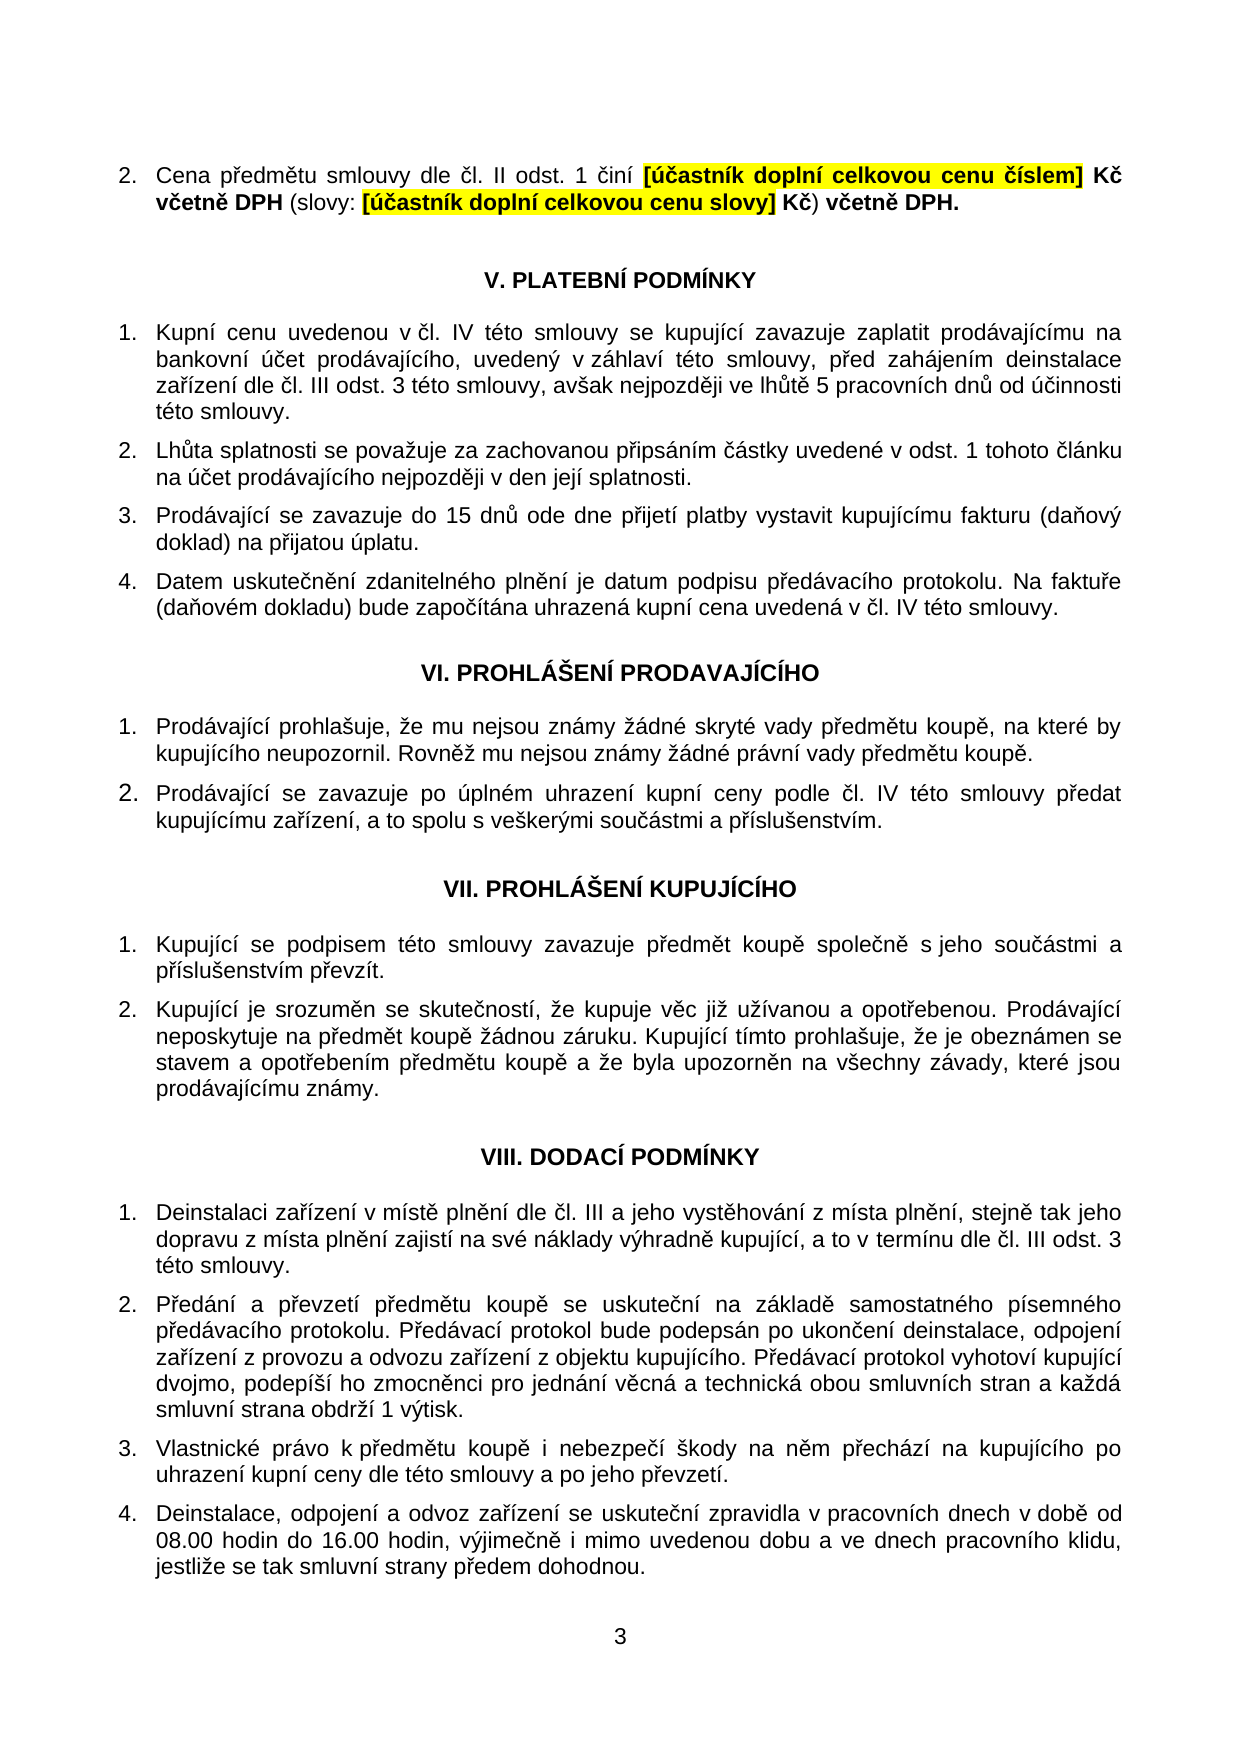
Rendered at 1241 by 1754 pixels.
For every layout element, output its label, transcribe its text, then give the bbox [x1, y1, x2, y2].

text VII. PROHLÁŠENÍ KUPUJÍCÍHO [118, 875, 1122, 902]
list Kupující je srozuměn se skutečností, že kupuje věc již užívanou a opotřebenou. Prodávající neposkytuje na předmět koupě žádnou záruku. Kupující tímto prohlašuje, že je obeznámen se stavem a opotřebením předmětu koupě a že byla upozorněn na všechny závady, které jsou prodávajícímu známy. [118, 996, 1122, 1102]
list Kupující se podpisem této smlouvy zavazuje předmět koupě společně s jeho součástmi a příslušenstvím převzít. [118, 931, 1122, 984]
list Předání a převzetí předmětu koupě se uskuteční na základě samostatného písemného předávacího protokolu. Předávací protokol bude podepsán po ukončení deinstalace, odpojení zařízení z provozu a odvozu zařízení z objektu kupujícího. Předávací protokol vyhotoví kupující dvojmo, podepíší ho zmocněnci pro jednání věcná a technická obou smluvních stran a každá smluvní strana obdrží 1 výtisk. [118, 1291, 1122, 1423]
list Lhůta splatnosti se považuje za zachovanou připsáním částky uvedené v odst. 1 tohoto článku na účet prodávajícího nejpozději v den její splatnosti. [118, 437, 1122, 490]
list Deinstalaci zařízení v místě plnění dle čl. III a jeho vystěhování z místa plnění, stejně tak jeho dopravu z místa plnění zajistí na své náklady výhradně kupující, a to v termínu dle čl. III odst. 3 této smlouvy. [118, 1199, 1122, 1278]
list Vlastnické právo k předmětu koupě i nebezpečí škody na něm přechází na kupujícího po uhrazení kupní ceny dle této smlouvy a po jeho převzetí. [118, 1435, 1122, 1488]
text VIII. DODACÍ PODMÍNKY [118, 1143, 1122, 1171]
list Prodávající se zavazuje po úplném uhrazení kupní ceny podle čl. IV této smlouvy předat kupujícímu zařízení, a to spolu s veškerými součástmi a příslušenstvím. [118, 778, 1122, 833]
list Prodávající prohlašuje, že mu nejsou známy žádné skryté vady předmětu koupě, na které by kupujícího neupozornil. Rovněž mu nejsou známy žádné právní vady předmětu koupě. [118, 713, 1122, 766]
text VI. PROHLÁŠENÍ PRODAVAJÍCÍHO [118, 659, 1122, 687]
list Cena předmětu smlouvy dle čl. II odst. 1 činí [účastník doplní celkovou cenu číslem] Kč včetně DPH (slovy: [účastník doplní celkovou cenu slovy] Kč) včetně DPH. [118, 162, 1122, 215]
text V. PLATEBNÍ PODMÍNKY [118, 267, 1122, 293]
list Kupní cenu uvedenou v čl. IV této smlouvy se kupující zavazuje zaplatit prodávajícímu na bankovní účet prodávajícího, uvedený v záhlaví této smlouvy, před zahájením deinstalace zařízení dle čl. III odst. 3 této smlouvy, avšak nejpozději ve lhůtě 5 pracovních dnů od účinnosti této smlouvy. [118, 319, 1122, 425]
list Prodávající se zavazuje do 15 dnů ode dne přijetí platby vystavit kupujícímu fakturu (daňový doklad) na přijatou úplatu. [118, 502, 1122, 555]
list Deinstalace, odpojení a odvoz zařízení se uskuteční zpravidla v pracovních dnech v době od 08.00 hodin do 16.00 hodin, výjimečně i mimo uvedenou dobu a ve dnech pracovního klidu, jestliže se tak smluvní strany předem dohodnou. [118, 1500, 1122, 1579]
list Datem uskutečnění zdanitelného plnění je datum podpisu předávacího protokolu. Na faktuře (daňovém dokladu) bude započítána uhrazená kupní cena uvedená v čl. IV této smlouvy. [118, 568, 1122, 620]
